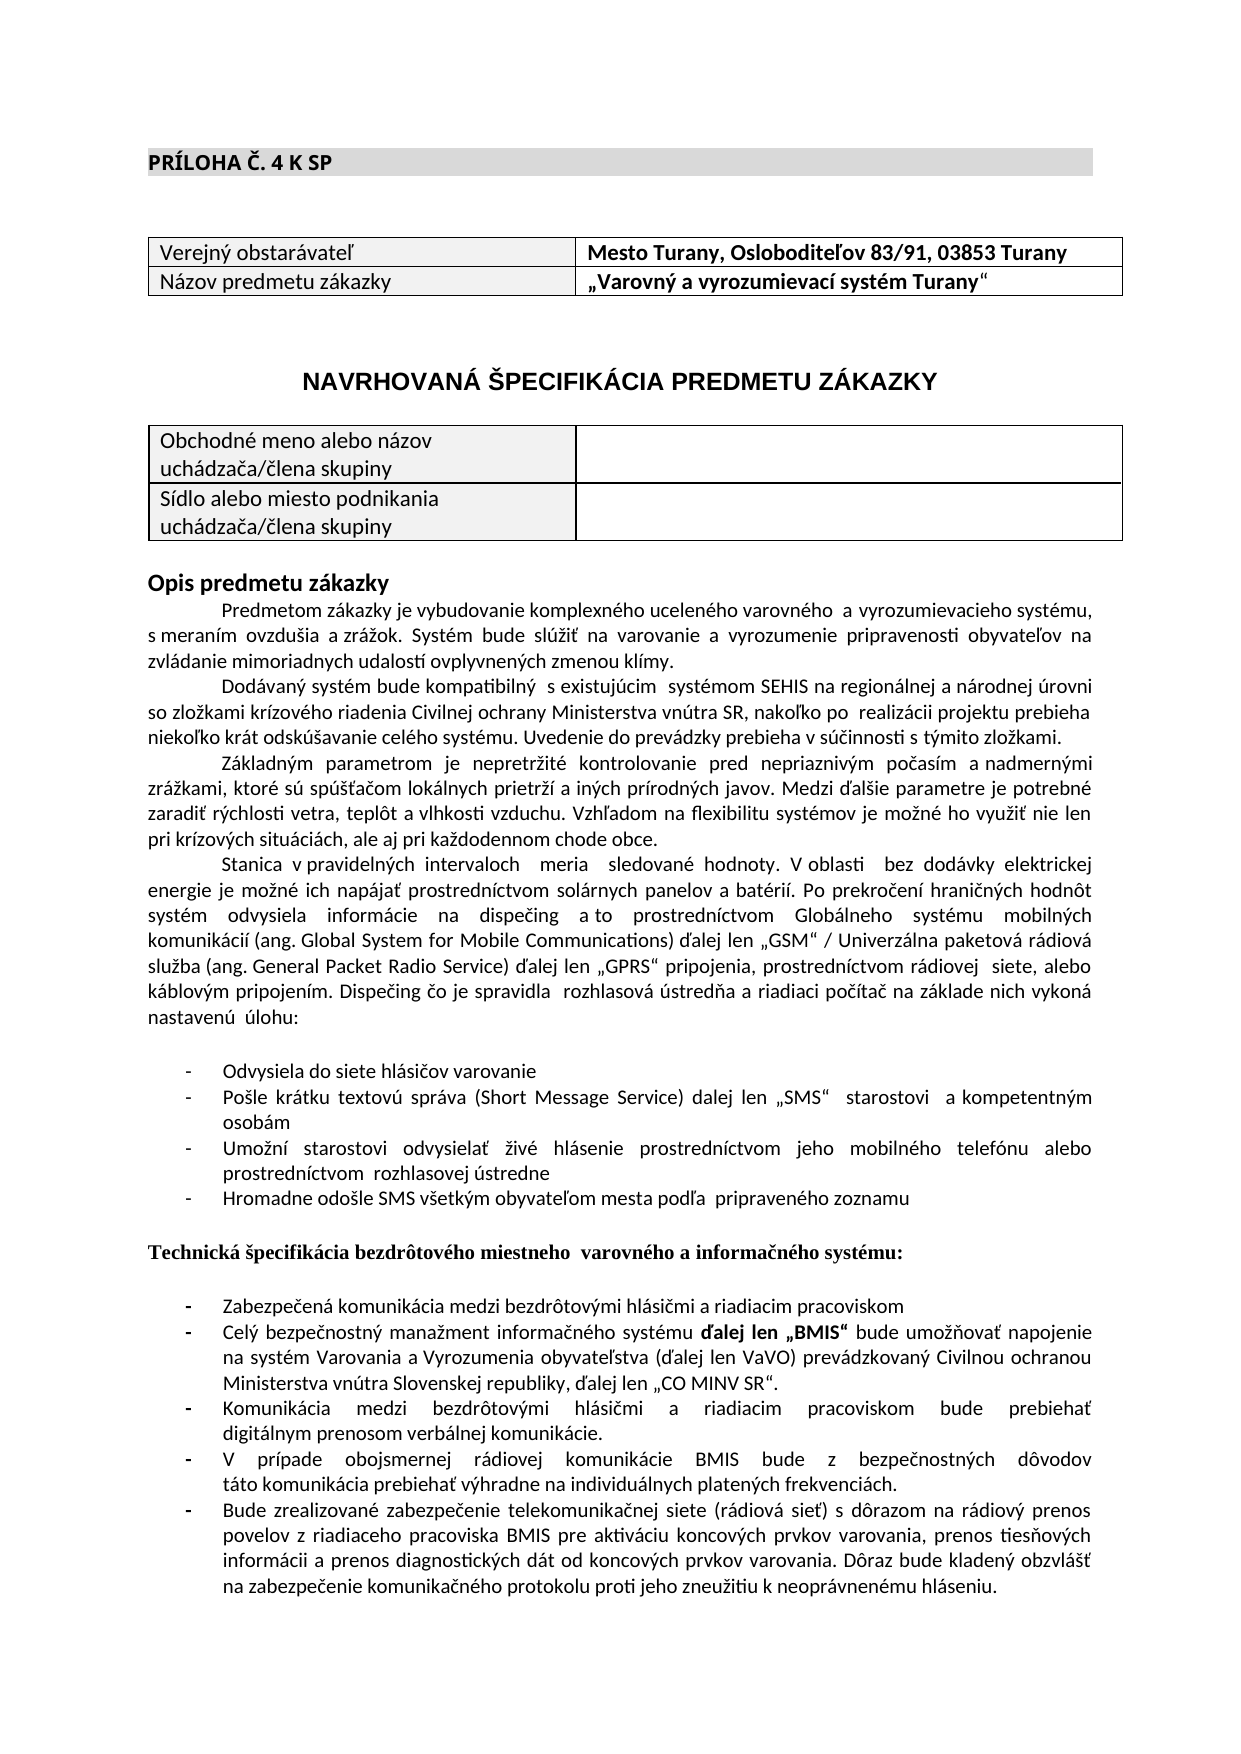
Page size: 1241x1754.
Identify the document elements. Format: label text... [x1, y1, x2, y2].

table_header Obchodné meno alebo názov uchádzača/člena skupiny [150, 426, 575, 482]
list Umožní starostovi odvysielať živé hlásenie prostredníctvom jeho mobilného telefónu alebo prostredníctvom rozhlasovej ústredne [185, 1135, 1093, 1186]
table_cell Názov predmetu zákazky [149, 267, 575, 295]
table_header Verejný obstarávateľ [149, 238, 575, 266]
list Zabezpečená komunikácia medzi bezdrôtovými hlásičmi a riadiacim pracoviskom [185, 1293, 1093, 1319]
list Hromadne odošle SMS všetkým obyvateľom mesta podľa pripraveného zoznamu [185, 1186, 1093, 1211]
text navrhovaná špecifikácia predmetu zákazky [148, 367, 1093, 396]
list V prípade obojsmernej rádiovej komunikácie BMIS bude z bezpečnostných dôvodov táto komunikácia prebiehať výhradne na individuálnych platených frekvenciách. [185, 1446, 1093, 1497]
list Odvysiela do siete hlásičov varovanie [185, 1058, 1093, 1084]
text Príloha č. 4 k SP [148, 148, 1093, 176]
text Opis predmetu zákazky [148, 567, 1093, 597]
list Bude zrealizované zabezpečenie telekomunikačnej siete (rádiová sieť) s dôrazom na rádiový prenos povelov z riadiaceho pracoviska BMIS pre aktiváciu koncových prvkov varovania, prenos tiesňových informácii a prenos diagnostických dát od koncových prvkov varovania. Dôraz bude kladený obzvlášť na zabezpečenie komunikačného protokolu proti jeho zneužitiu k neoprávnenému hláseniu. [185, 1497, 1093, 1598]
list Celý bezpečnostný manažment informačného systému ďalej len „BMIS“ bude umožňovať napojenie na systém Varovania a Vyrozumenia obyvateľstva (ďalej len VaVO) prevádzkovaný Civilnou ochranou Ministerstva vnútra Slovenskej republiky, ďalej len „CO MINV SR“. [185, 1319, 1093, 1395]
text Dodávaný systém bude kompatibilný s existujúcim systémom SEHIS na regionálnej a národnej úrovni so zložkami krízového riadenia Civilnej ochrany Ministerstva vnútra SR, nakoľko po realizácii projektu prebieha niekoľko krát odskúšavanie celého systému. Uvedenie do prevádzky prebieha v súčinnosti s týmito zložkami. [148, 673, 1093, 750]
text Predmetom zákazky je vybudovanie komplexného uceleného varovného a vyrozumievacieho systému, s meraním ovzdušia a zrážok. Systém bude slúžiť na varovanie a vyrozumenie pripravenosti obyvateľov na zvládanie mimoriadnych udalostí ovplyvnených zmenou klímy. [148, 597, 1093, 673]
list Komunikácia medzi bezdrôtovými hlásičmi a riadiacim pracoviskom bude prebiehať digitálnym prenosom verbálnej komunikácie. [185, 1395, 1093, 1446]
list Pošle krátku textovú správa (Short Message Service) dalej len „SMS“ starostovi a kompetentným osobám [185, 1084, 1093, 1135]
table_header [577, 426, 1122, 482]
text Základným parametrom je nepretržité kontrolovanie pred nepriaznivým počasím a nadmernými zrážkami, ktoré sú spúšťačom lokálnych prietrží a iných prírodných javov. Medzi ďalšie parametre je potrebné zaradiť rýchlosti vetra, teplôt a vlhkosti vzduchu. Vzhľadom na flexibilitu systémov je možné ho využiť nie len pri krízových situáciách, ale aj pri každodennom chode obce. [148, 750, 1093, 851]
text Technická špecifikácia bezdrôtového miestneho varovného a informačného systému: [148, 1240, 1093, 1264]
table_header Mesto Turany, Osloboditeľov 83/91, 03853 Turany [576, 238, 1122, 266]
table_cell [577, 482, 1122, 540]
table_cell „Varovný a vyrozumievací systém Turany“ [576, 267, 1122, 295]
table_cell Sídlo alebo miesto podnikania uchádzača/člena skupiny [150, 484, 575, 540]
text Stanica v pravidelných intervaloch meria sledované hodnoty. V oblasti bez dodávky elektrickej energie je možné ich napájať prostredníctvom solárnych panelov a batérií. Po prekročení hraničných hodnôt systém odvysiela informácie na dispečing a to prostredníctvom Globálneho systému mobilných komunikácií (ang. Global System for Mobile Communications) ďalej len „GSM“ / Univerzálna paketová rádiová služba (ang. General Packet Radio Service) ďalej len „GPRS“ pripojenia, prostredníctvom rádiovej siete, alebo káblovým pripojením. Dispečing čo je spravidla rozhlasová ústredňa a riadiaci počítač na základe nich vykoná nastavenú úlohu: [148, 851, 1093, 1029]
